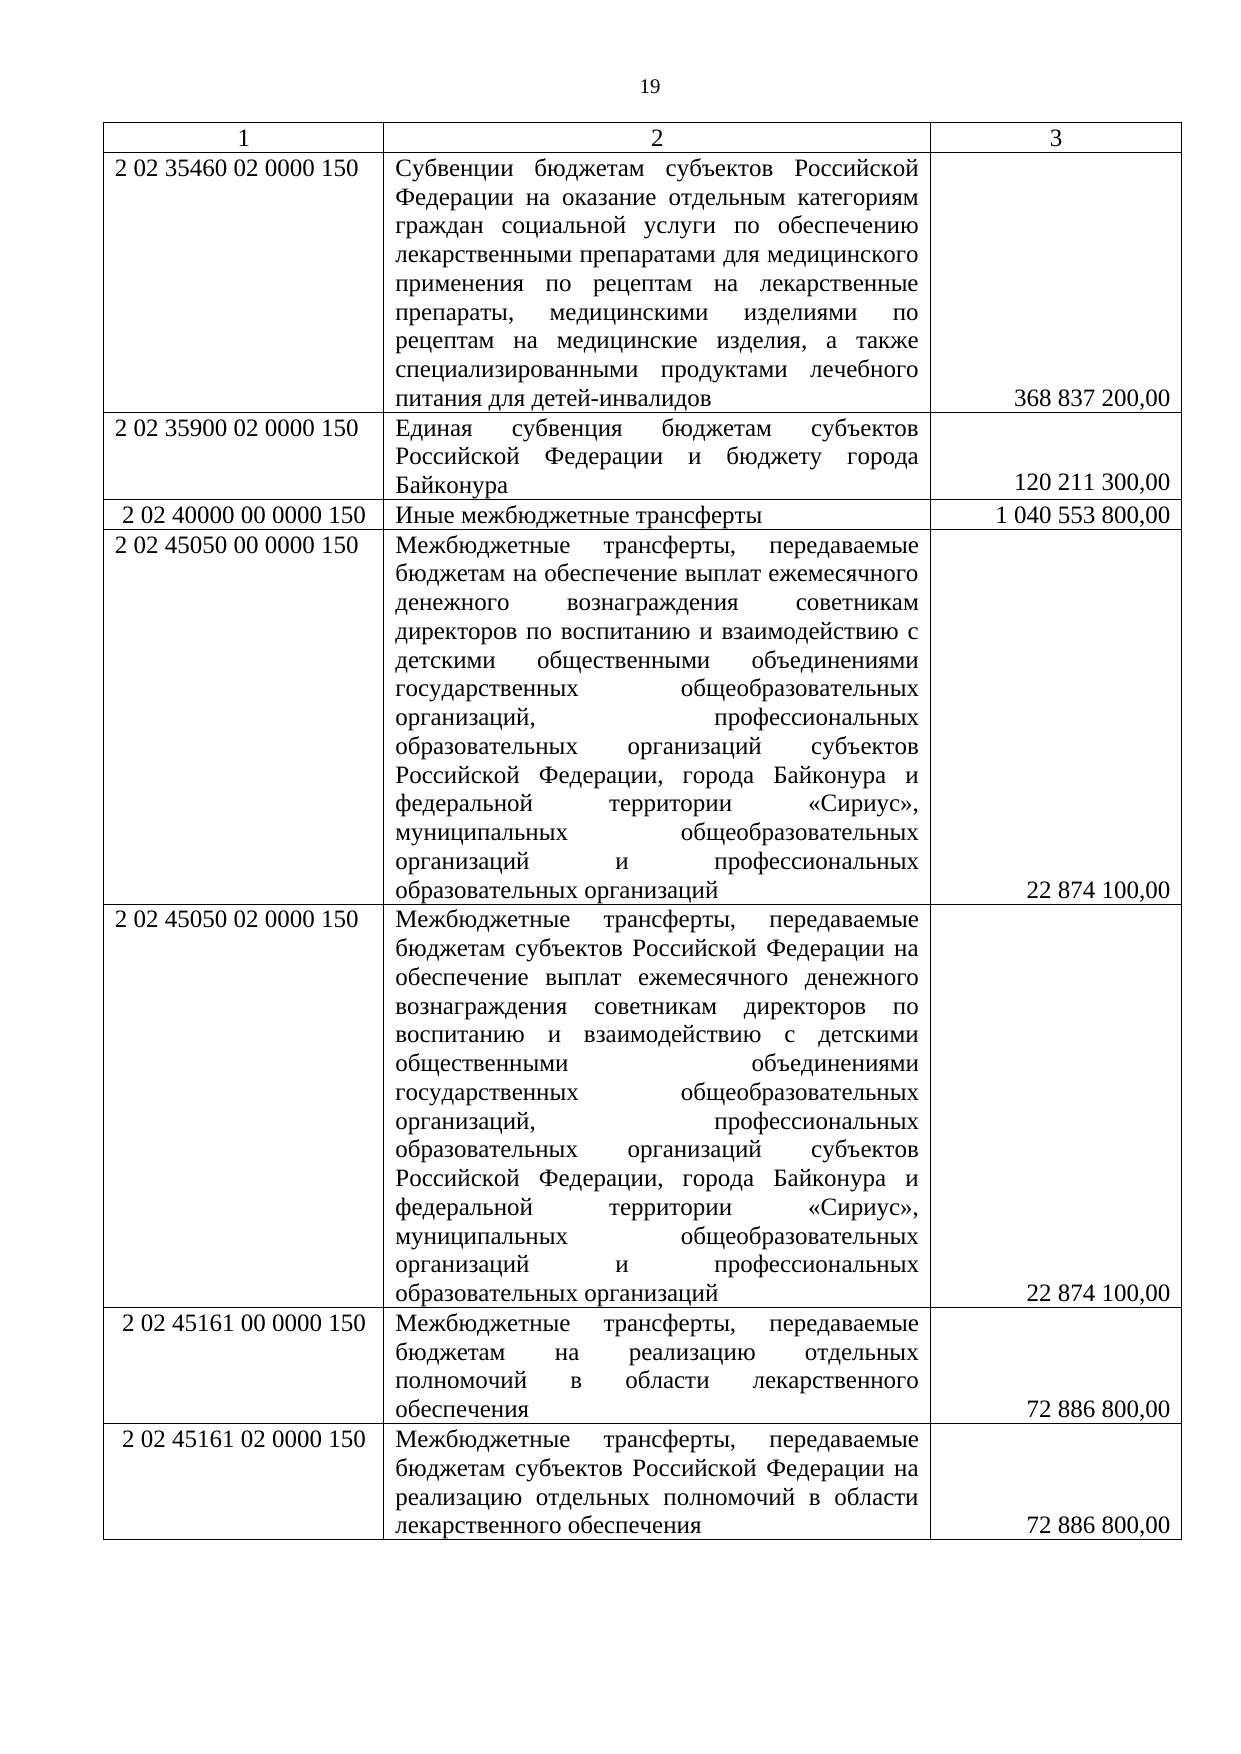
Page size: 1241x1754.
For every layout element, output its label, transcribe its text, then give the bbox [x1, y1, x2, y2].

table_cell 1 040 553 800,00 [931, 500, 1181, 529]
table_cell 72 886 800,00 [931, 1308, 1181, 1423]
table_cell Межбюджетные трансферты, передаваемые бюджетам субъектов Российской Федерации на реализацию отдельных полномочий в области лекарственного обеспечения [384, 1424, 930, 1539]
table_header 3 [931, 123, 1181, 152]
table_header 1 [104, 123, 383, 152]
table_cell 2 02 45050 00 0000 150 [104, 530, 383, 903]
table_cell Межбюджетные трансферты, передаваемые бюджетам на обеспечение выплат ежемесячного денежного вознаграждения советникам директоров по воспитанию и взаимодействию с детскими общественными объединениями государственных общеобразовательных организаций, профессиональных образовательных организаций субъектов Российской Федерации, города Байконура и федеральной территории «Сириус», муниципальных общеобразовательных организаций и профессиональных образовательных организаций [384, 530, 930, 903]
table_cell 22 874 100,00 [931, 905, 1181, 1307]
table_cell 22 874 100,00 [931, 530, 1181, 903]
table_cell 2 02 35900 02 0000 150 [104, 413, 383, 499]
table_cell Межбюджетные трансферты, передаваемые бюджетам субъектов Российской Федерации на обеспечение выплат ежемесячного денежного вознаграждения советникам директоров по воспитанию и взаимодействию с детскими общественными объединениями государственных общеобразовательных организаций, профессиональных образовательных организаций субъектов Российской Федерации, города Байконура и федеральной территории «Сириус», муниципальных общеобразовательных организаций и профессиональных образовательных организаций [384, 905, 930, 1307]
table_cell 72 886 800,00 [931, 1424, 1181, 1539]
table_cell 368 837 200,00 [931, 153, 1181, 412]
table_cell Единая субвенция бюджетам субъектов Российской Федерации и бюджету города Байконура [384, 413, 930, 499]
table_cell 2 02 35460 02 0000 150 [104, 153, 383, 412]
table_cell 2 02 45161 00 0000 150 [104, 1308, 383, 1423]
table_cell Иные межбюджетные трансферты [384, 500, 930, 529]
table_cell 2 02 40000 00 0000 150 [104, 500, 383, 529]
table_cell 120 211 300,00 [931, 413, 1181, 499]
table_header 2 [384, 123, 930, 152]
table_cell 2 02 45161 02 0000 150 [104, 1424, 383, 1539]
table_cell 2 02 45050 02 0000 150 [104, 905, 383, 1307]
table_cell Субвенции бюджетам субъектов Российской Федерации на оказание отдельным категориям граждан социальной услуги по обеспечению лекарственными препаратами для медицинского применения по рецептам на лекарственные препараты, медицинскими изделиями по рецептам на медицинские изделия, а также специализированными продуктами лечебного питания для детей-инвалидов [384, 153, 930, 412]
table_cell Межбюджетные трансферты, передаваемые бюджетам на реализацию отдельных полномочий в области лекарственного обеспечения [384, 1308, 930, 1423]
